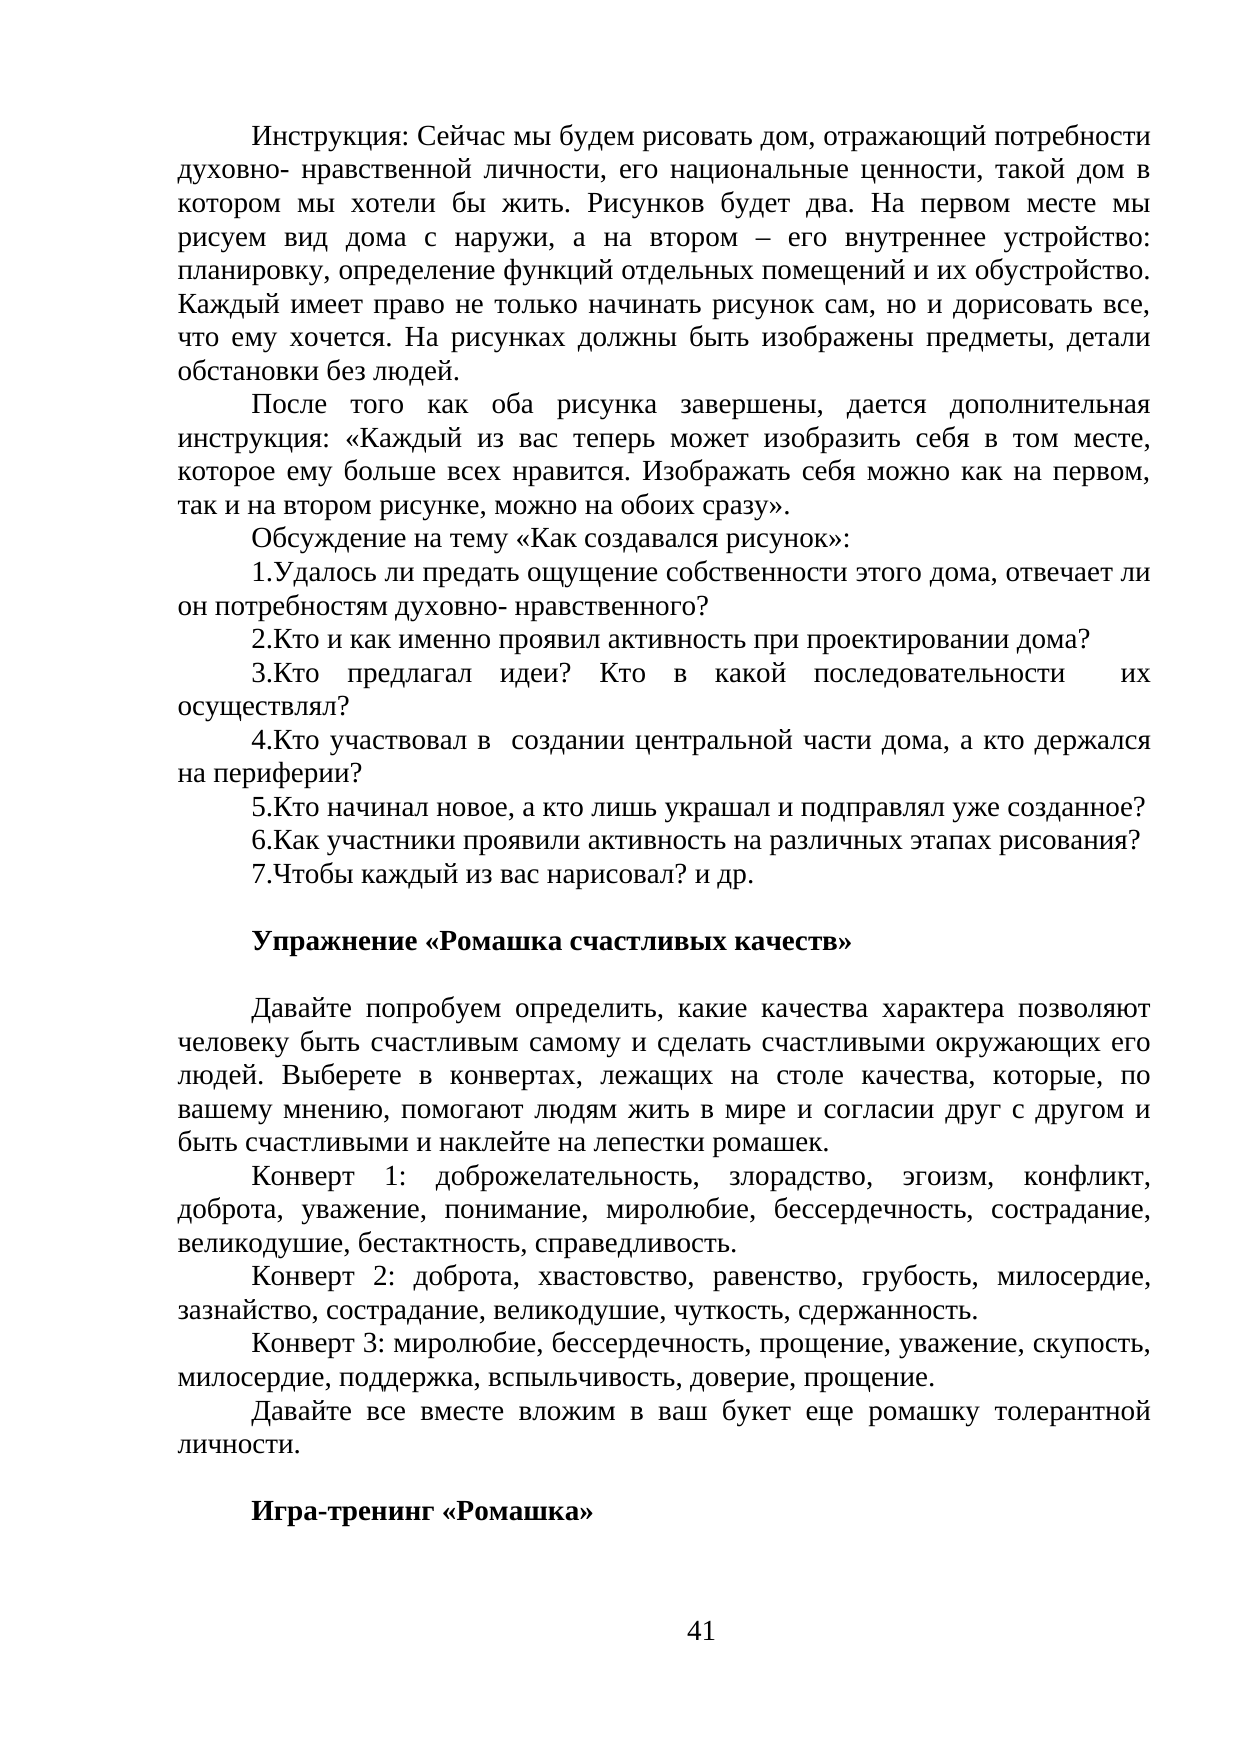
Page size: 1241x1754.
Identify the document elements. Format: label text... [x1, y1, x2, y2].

text Обсуждение на тему «Как создавался рисунок»: [177, 521, 1152, 554]
text 4.Кто участвовал в создании центральной части дома, а кто держался на периферии? [177, 722, 1152, 789]
text 6.Как участники проявили активность на различных этапах рисования? [177, 822, 1152, 856]
text Инструкция: Сейчас мы будем рисовать дом, отражающий потребности духовно- нравственной личности, его национальные ценности, такой дом в котором мы хотели бы жить. Рисунков будет два. На первом месте мы рисуем вид дома с наружи, а на втором – его внутреннее устройство: планировку, определение функций отдельных помещений и их обустройство. Каждый имеет право не только начинать рисунок сам, но и дорисовать все, что ему хочется. На рисунках должны быть изображены предметы, детали обстановки без людей. [177, 118, 1152, 386]
text Конверт 1: доброжелательность, злорадство, эгоизм, конфликт, доброта, уважение, понимание, миролюбие, бессердечность, сострадание, великодушие, бестактность, справедливость. [177, 1158, 1152, 1258]
text Упражнение «Ромашка счастливых качеств» [177, 923, 1152, 957]
text Игра-тренинг «Ромашка» [177, 1493, 1152, 1527]
text 3.Кто предлагал идеи? Кто в какой последовательности их осуществлял? [177, 655, 1152, 722]
text Конверт 3: миролюбие, бессердечность, прощение, уважение, скупость, милосердие, поддержка, вспыльчивость, доверие, прощение. [177, 1326, 1152, 1393]
text Давайте попробуем определить, какие качества характера позволяют человеку быть счастливым самому и сделать счастливыми окружающих его людей. Выберете в конвертах, лежащих на столе качества, которые, по вашему мнению, помогают людям жить в мире и согласии друг с другом и быть счастливыми и наклейте на лепестки ромашек. [177, 990, 1152, 1158]
text Конверт 2: доброта, хвастовство, равенство, грубость, милосердие, зазнайство, сострадание, великодушие, чуткость, сдержанность. [177, 1258, 1152, 1326]
text 5.Кто начинал новое, а кто лишь украшал и подправлял уже созданное? [177, 789, 1152, 822]
text После того как оба рисунка завершены, дается дополнительная инструкция: «Каждый из вас теперь может изобразить себя в том месте, которое ему больше всех нравится. Изображать себя можно как на первом, так и на втором рисунке, можно на обоих сразу». [177, 386, 1152, 521]
text 1.Удалось ли предать ощущение собственности этого дома, отвечает ли он потребностям духовно- нравственного? [177, 554, 1152, 621]
text Давайте все вместе вложим в ваш букет еще ромашку толерантной личности. [177, 1393, 1152, 1460]
text 2.Кто и как именно проявил активность при проектировании дома? [177, 621, 1152, 655]
text 7.Чтобы каждый из вас нарисовал? и др. [177, 856, 1152, 889]
